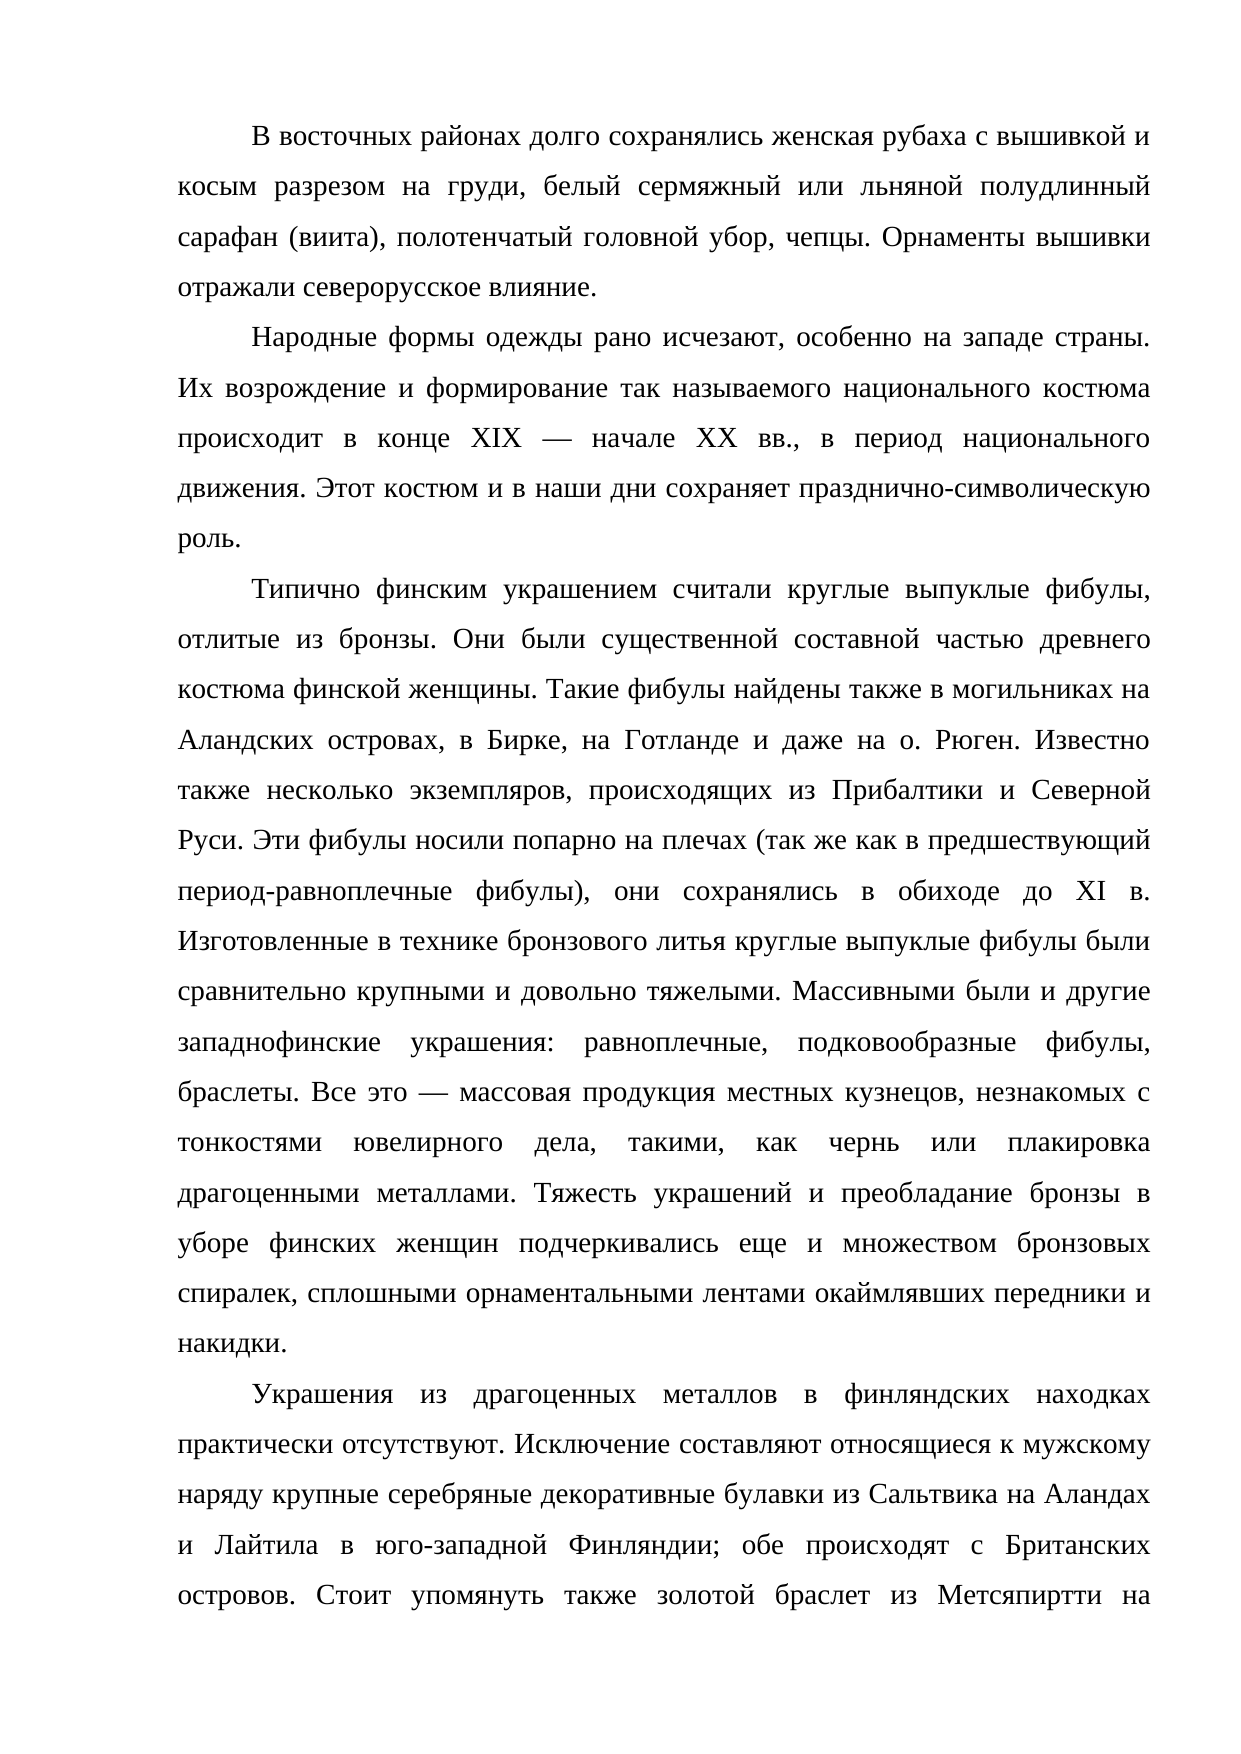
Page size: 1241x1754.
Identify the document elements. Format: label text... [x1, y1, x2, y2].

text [177, 1376, 1152, 1611]
text Типично финским украшением считали круглые выпуклые фибулы, отлитые из бронзы. Они были существенной составной частью древнего костюма финской женщины. Такие фибулы найдены также в могильниках на Аландских островах, в Бирке, на Готланде и даже на о. Рюген. Известно также несколько экземпляров, происходящих из Прибалтики и Северной Руси. Эти фибулы носили попарно на плечах (так же как в предшествующий период-равноплечные фибулы), они сохранялись в обиходе до XI в. Изготовленные в технике бронзового литья круглые выпуклые фибулы были сравнительно крупными и довольно тяжелыми. Массивными были и другие западнофинские украшения: равноплечные, подковообразные фибулы, браслеты. Все это — массовая продукция местных кузнецов, незнакомых с тонкостями ювелирного дела, такими, как чернь или плакировка драгоценными металлами. Тяжесть украшений и преобладание бронзы в уборе финских женщин подчеркивались еще и множеством бронзовых спиралек, сплошными орнаментальными лентами окаймлявших передники и накидки. [177, 571, 1152, 1359]
text В восточных районах долго сохранялись женская рубаха с вышивкой и косым разрезом на груди, белый сермяжный или льняной полудлинный сарафан (виита), полотенчатый головной убор, чепцы. Орнаменты вышивки отражали северорусское влияние. [177, 118, 1152, 303]
text Народные формы одежды рано исчезают, особенно на западе страны. Их возрождение и формирование так называемого национального костюма происходит в конце XIX — начале XX вв., в период национального движения. Этот костюм и в наши дни сохраняет празднично-символическую роль. [177, 319, 1152, 554]
